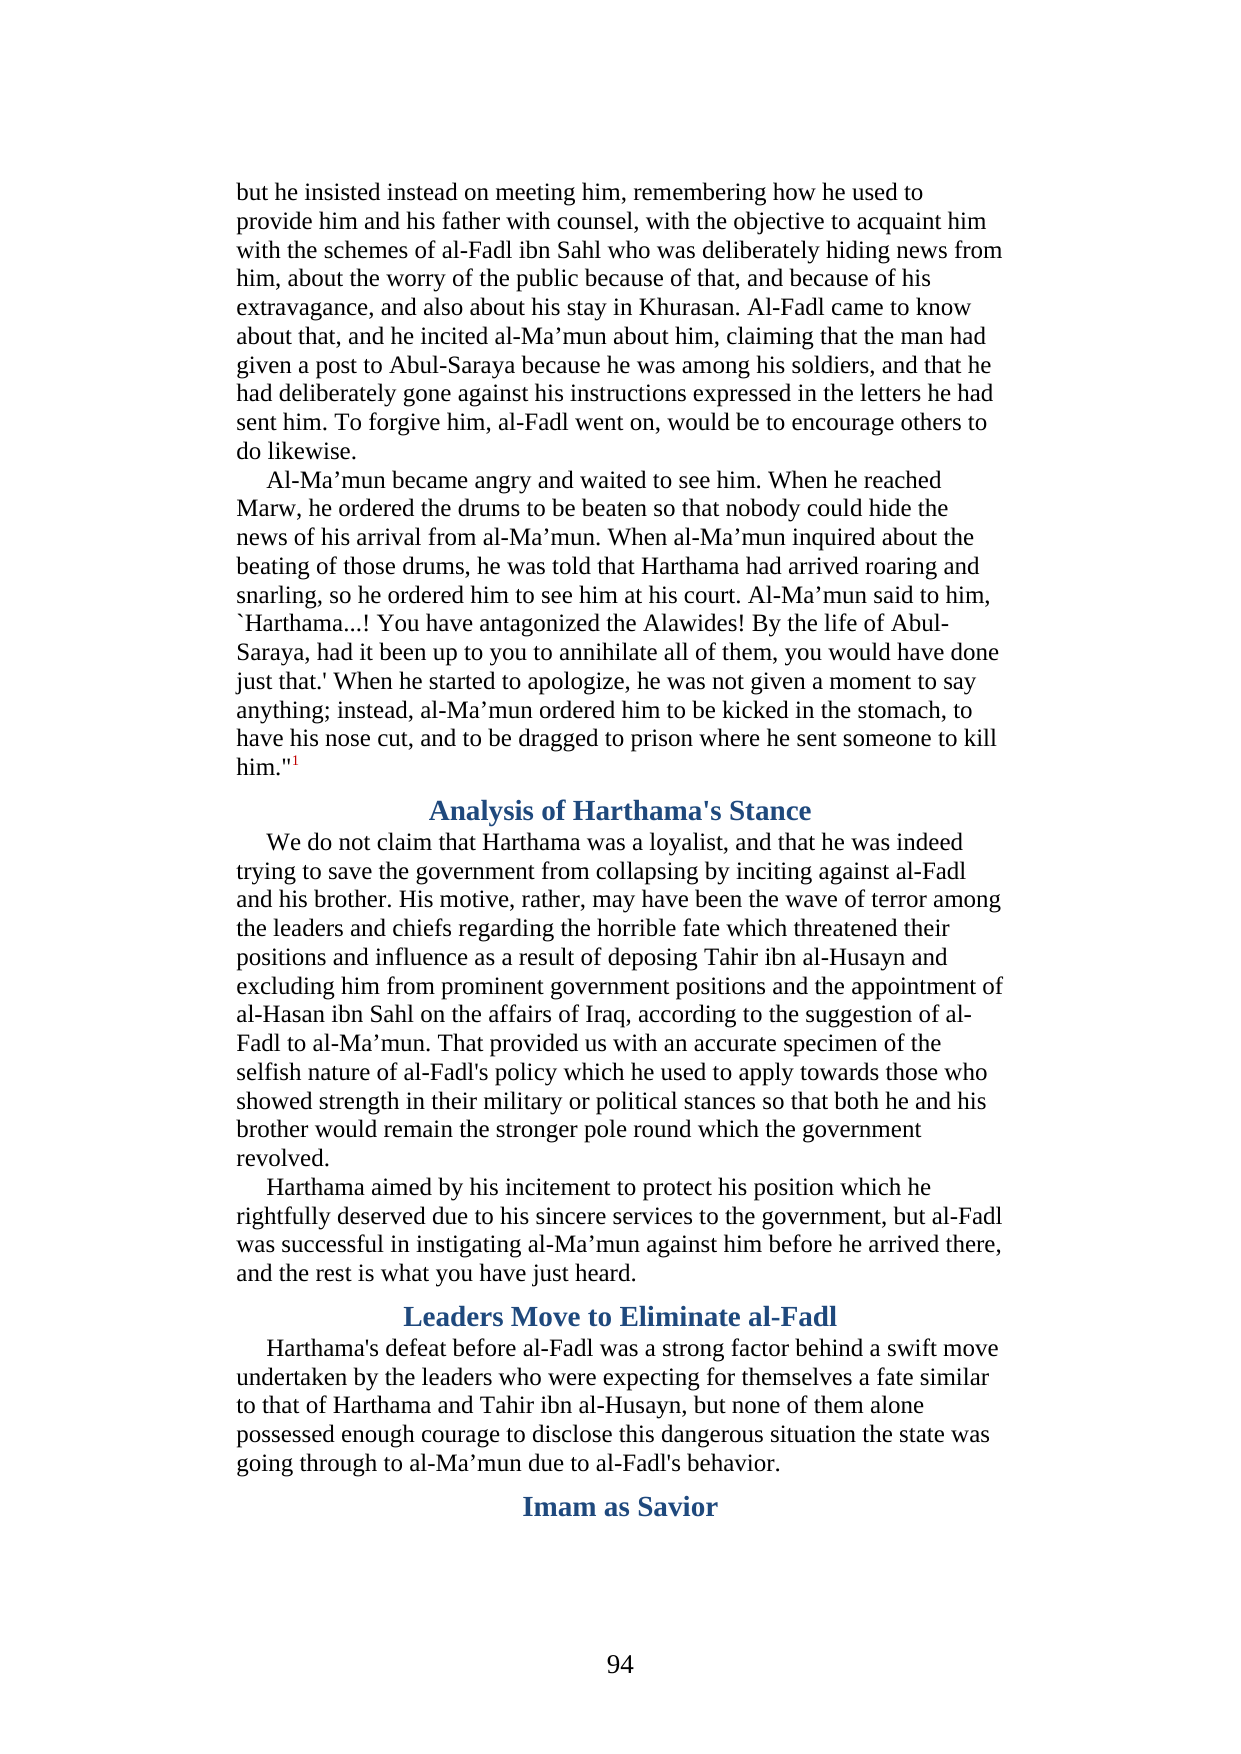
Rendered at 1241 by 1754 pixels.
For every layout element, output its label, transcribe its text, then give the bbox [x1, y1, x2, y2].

text Al-Ma’mun became angry and waited to see him. When he reached Marw, he ordered the drums to be beaten so that nobody could hide the news of his arrival from al-Ma’mun. When al-Ma’mun inquired about the beating of those drums, he was told that Harthama had arrived roaring and snarling, so he ordered him to see him at his court. Al-Ma’mun said to him, `Harthama...! You have antagonized the Alawides! By the life of Abul-Saraya, had it been up to you to annihilate all of them, you would have done just that.' When he started to apologize, he was not given a moment to say anything; instead, al-Ma’mun ordered him to be kicked in the stomach, to have his nose cut, and to be dragged to prison where he sent someone to kill him."1 [236, 465, 1004, 781]
subtitle Analysis of Harthama's Stance [236, 793, 1004, 827]
text Harthama aimed by his incitement to protect his position which he rightfully deserved due to his sincere services to the government, but al-Fadl was successful in instigating al-Ma’mun against him before he arrived there, and the rest is what you have just heard. [236, 1172, 1004, 1287]
text him, about the worry of the public because of that, and because of his extravagance, and also about his stay in Khurasan. Al-Fadl came to know about that, and he incited al-Ma’mun about him, claiming that the man had given a post to Abul-Saraya because he was among his soldiers, and that he had deliberately gone against his instructions expressed in the letters he had sent him. To forgive him, al-Fadl went on, would be to encourage others to do likewise. [236, 263, 1004, 465]
text Harthama's defeat before al-Fadl was a strong factor behind a swift move undertaken by the leaders who were expecting for themselves a fate similar to that of Harthama and Tahir ibn al-Husayn, but none of them alone possessed enough courage to disclose this dangerous situation the state was going through to al-Ma’mun due to al-Fadl's behavior. [236, 1333, 1004, 1477]
subtitle Leaders Move to Eliminate al-Fadl [236, 1299, 1004, 1333]
subtitle Imam as Savior [236, 1489, 1004, 1523]
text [236, 177, 1004, 263]
text We do not claim that Harthama was a loyalist, and that he was indeed trying to save the government from collapsing by inciting against al-Fadl and his brother. His motive, rather, may have been the wave of terror among the leaders and chiefs regarding the horrible fate which threatened their positions and influence as a result of deposing Tahir ibn al-Husayn and excluding him from prominent government positions and the appointment of al-Hasan ibn Sahl on the affairs of Iraq, according to the suggestion of al-Fadl to al-Ma’mun. That provided us with an accurate specimen of the selfish nature of al-Fadl's policy which he used to apply towards those who showed strength in their military or political stances so that both he and his brother would remain the stronger pole round which the government revolved. [236, 827, 1004, 1172]
